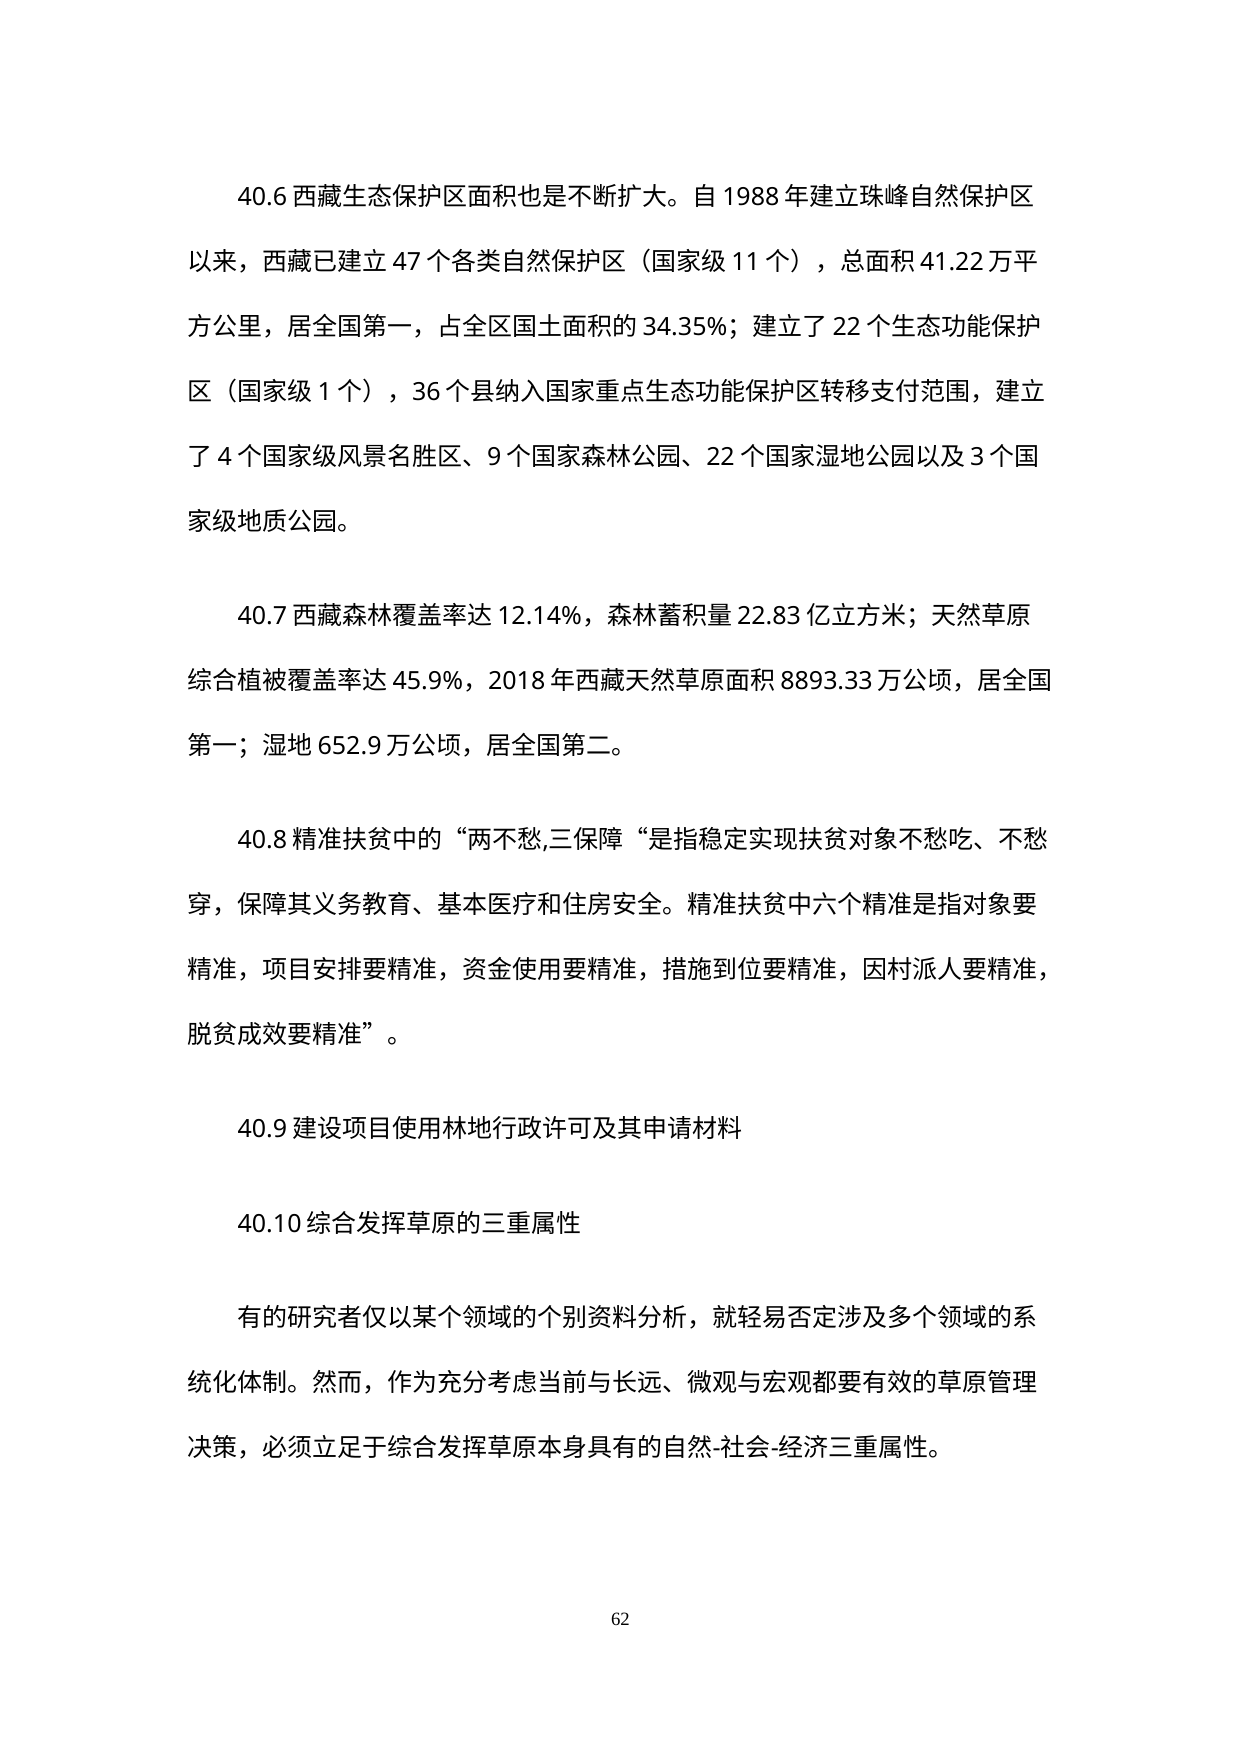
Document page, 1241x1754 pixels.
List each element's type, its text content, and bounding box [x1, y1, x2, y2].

text 40.7西藏森林覆盖率达12.14%，森林蓄积量22.83亿立方米；天然草原综合植被覆盖率达45.9%，2018年西藏天然草原面积8893.33万公顷，居全国第一；湿地652.9万公顷，居全国第二。 [187, 581, 1053, 776]
text 40.8精准扶贫中的“两不愁,三保障“是指稳定实现扶贫对象不愁吃、不愁穿，保障其义务教育、基本医疗和住房安全。精准扶贫中六个精准是指对象要精准，项目安排要精准，资金使用要精准，措施到位要精准，因村派人要精准，脱贫成效要精准”。 [187, 805, 1053, 1065]
text 40.6西藏生态保护区面积也是不断扩大。自1988年建立珠峰自然保护区以来，西藏已建立47个各类自然保护区（国家级11个），总面积41.22万平方公里，居全国第一，占全区国土面积的34.35%；建立了22个生态功能保护区（国家级1个），36个县纳入国家重点生态功能保护区转移支付范围，建立了4个国家级风景名胜区、9个国家森林公园、22个国家湿地公园以及3个国家级地质公园。 [187, 162, 1053, 552]
text 40.10综合发挥草原的三重属性 [187, 1189, 1053, 1254]
text 有的研究者仅以某个领域的个别资料分析，就轻易否定涉及多个领域的系统化体制。然而，作为充分考虑当前与长远、微观与宏观都要有效的草原管理决策，必须立足于综合发挥草原本身具有的自然-社会-经济三重属性。 [187, 1283, 1053, 1478]
text 40.9建设项目使用林地行政许可及其申请材料 [187, 1094, 1053, 1159]
